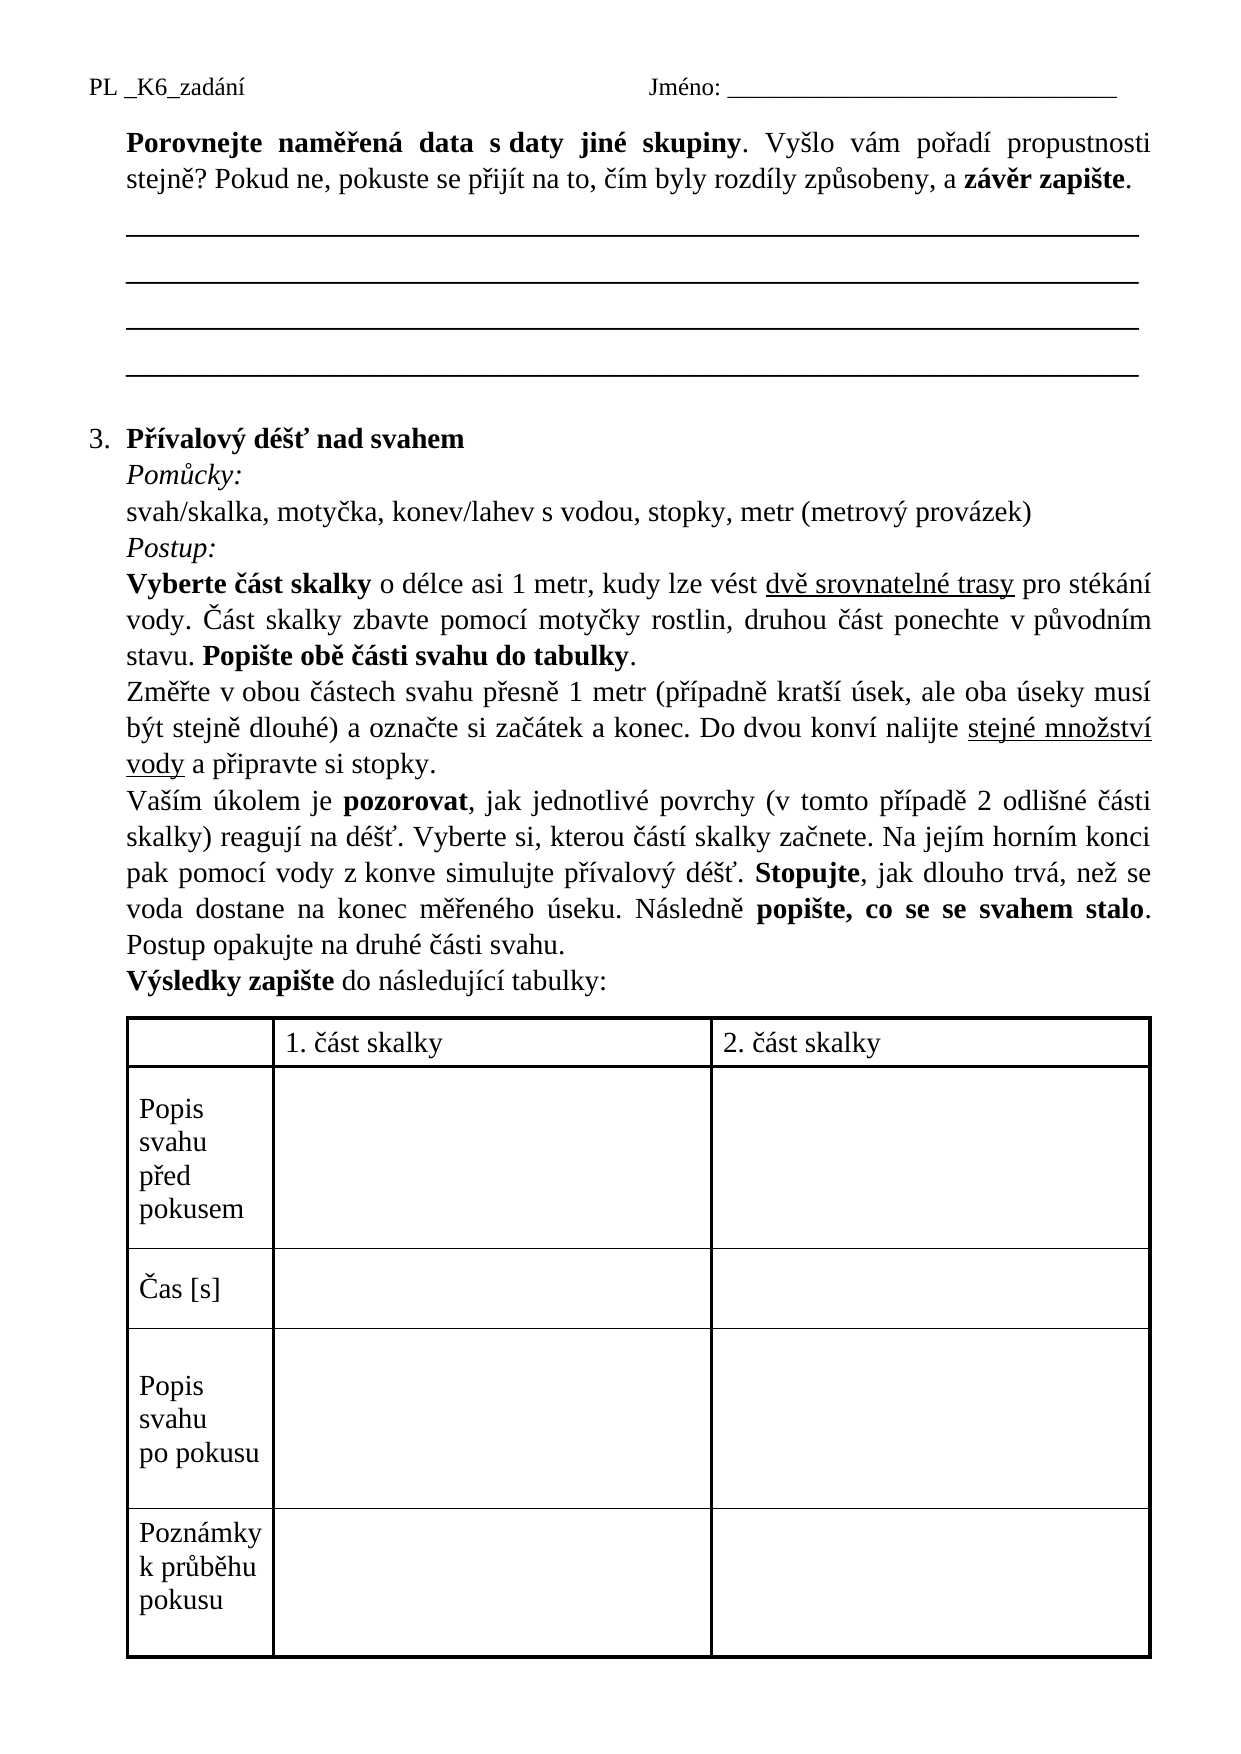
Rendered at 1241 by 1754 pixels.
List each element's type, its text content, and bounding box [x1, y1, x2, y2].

table_cell Čas [s] [129, 1249, 272, 1328]
table_header 2. část skalky [713, 1020, 1148, 1065]
list Vyberte část skalky o délce asi 1 metr, kudy lze vést dvě srovnatelné trasy pro stékání vody. Část skalky zbavte pomocí motyčky rostlin, druhou část ponechte v původním stavu. Popište obě části svahu do tabulky. [126, 566, 1152, 672]
table_header [129, 1020, 272, 1065]
table_cell Popis svahu před pokusem [129, 1068, 272, 1248]
table_cell [713, 1329, 1148, 1508]
list ______________________________________________________ [126, 244, 1152, 287]
list svah/skalka, motyčka, konev/lahev s vodou, stopky, metr (metrový provázek) [126, 494, 1152, 527]
list ______________________________________________________ [126, 198, 1152, 241]
list Přívalový déšť nad svahem [89, 421, 1152, 455]
table_cell [713, 1068, 1148, 1248]
list Pomůcky: [126, 457, 1152, 491]
list ______________________________________________________ [126, 291, 1152, 334]
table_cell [129, 1509, 272, 1655]
table_cell [713, 1249, 1148, 1328]
list Výsledky zapište do následující tabulky: [126, 963, 1152, 997]
table_cell [275, 1068, 710, 1248]
table_cell [713, 1509, 1148, 1655]
list ______________________________________________________ [126, 337, 1152, 380]
table_header 1. část skalky [275, 1020, 710, 1065]
list Postup: [126, 530, 1152, 563]
table_cell [275, 1249, 710, 1328]
table_cell Popis svahu po pokusu [129, 1329, 272, 1508]
text Porovnejte naměřená data s daty jiné skupiny. Vyšlo vám pořadí propustnosti stejně? Pokud ne, pokuste se přijít na to, čím byly rozdíly způsobeny, a závěr zapište. [126, 125, 1152, 195]
list Změřte v obou částech svahu přesně 1 metr (případně kratší úsek, ale oba úseky musí být stejně dlouhé) a označte si začátek a konec. Do dvou konví nalijte stejné množství vody a připravte si stopky. [126, 674, 1152, 780]
table_cell [275, 1329, 710, 1508]
list Vaším úkolem je pozorovat, jak jednotlivé povrchy (v tomto případě 2 odlišné části skalky) reagují na déšť. Vyberte si, kterou částí skalky začnete. Na jejím horním konci pak pomocí vody z konve simulujte přívalový déšť. Stopujte, jak dlouho trvá, než se voda dostane na konec měřeného úseku. Následně popište, co se se svahem stalo. Postup opakujte na druhé části svahu. [126, 783, 1152, 961]
table_cell [275, 1509, 710, 1655]
